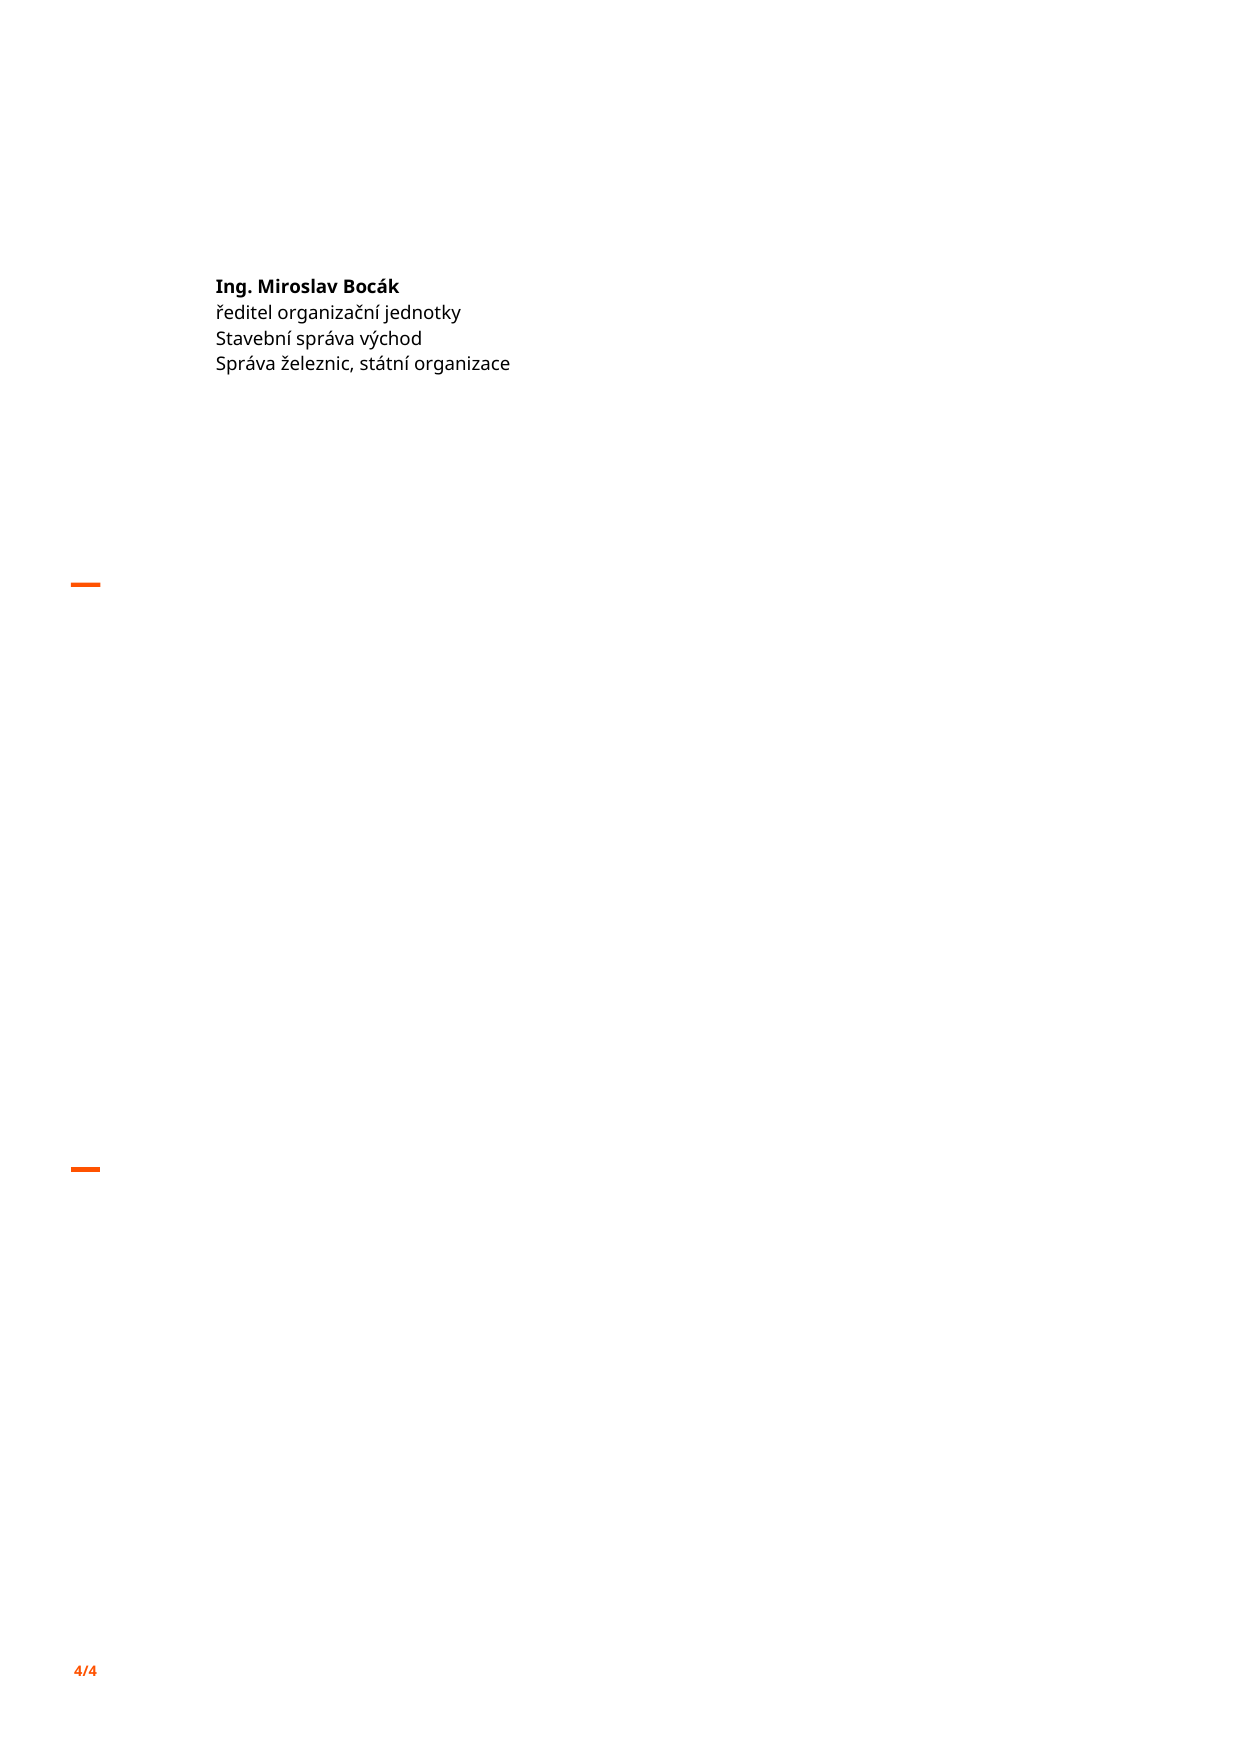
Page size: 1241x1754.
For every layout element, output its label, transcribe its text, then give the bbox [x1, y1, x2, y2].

text Ing. Miroslav Bocák [216, 274, 1122, 299]
text Stavební správa východ [216, 325, 1122, 350]
text Správa železnic, státní organizace [216, 350, 1122, 376]
text ředitel organizační jednotky [216, 299, 1122, 325]
